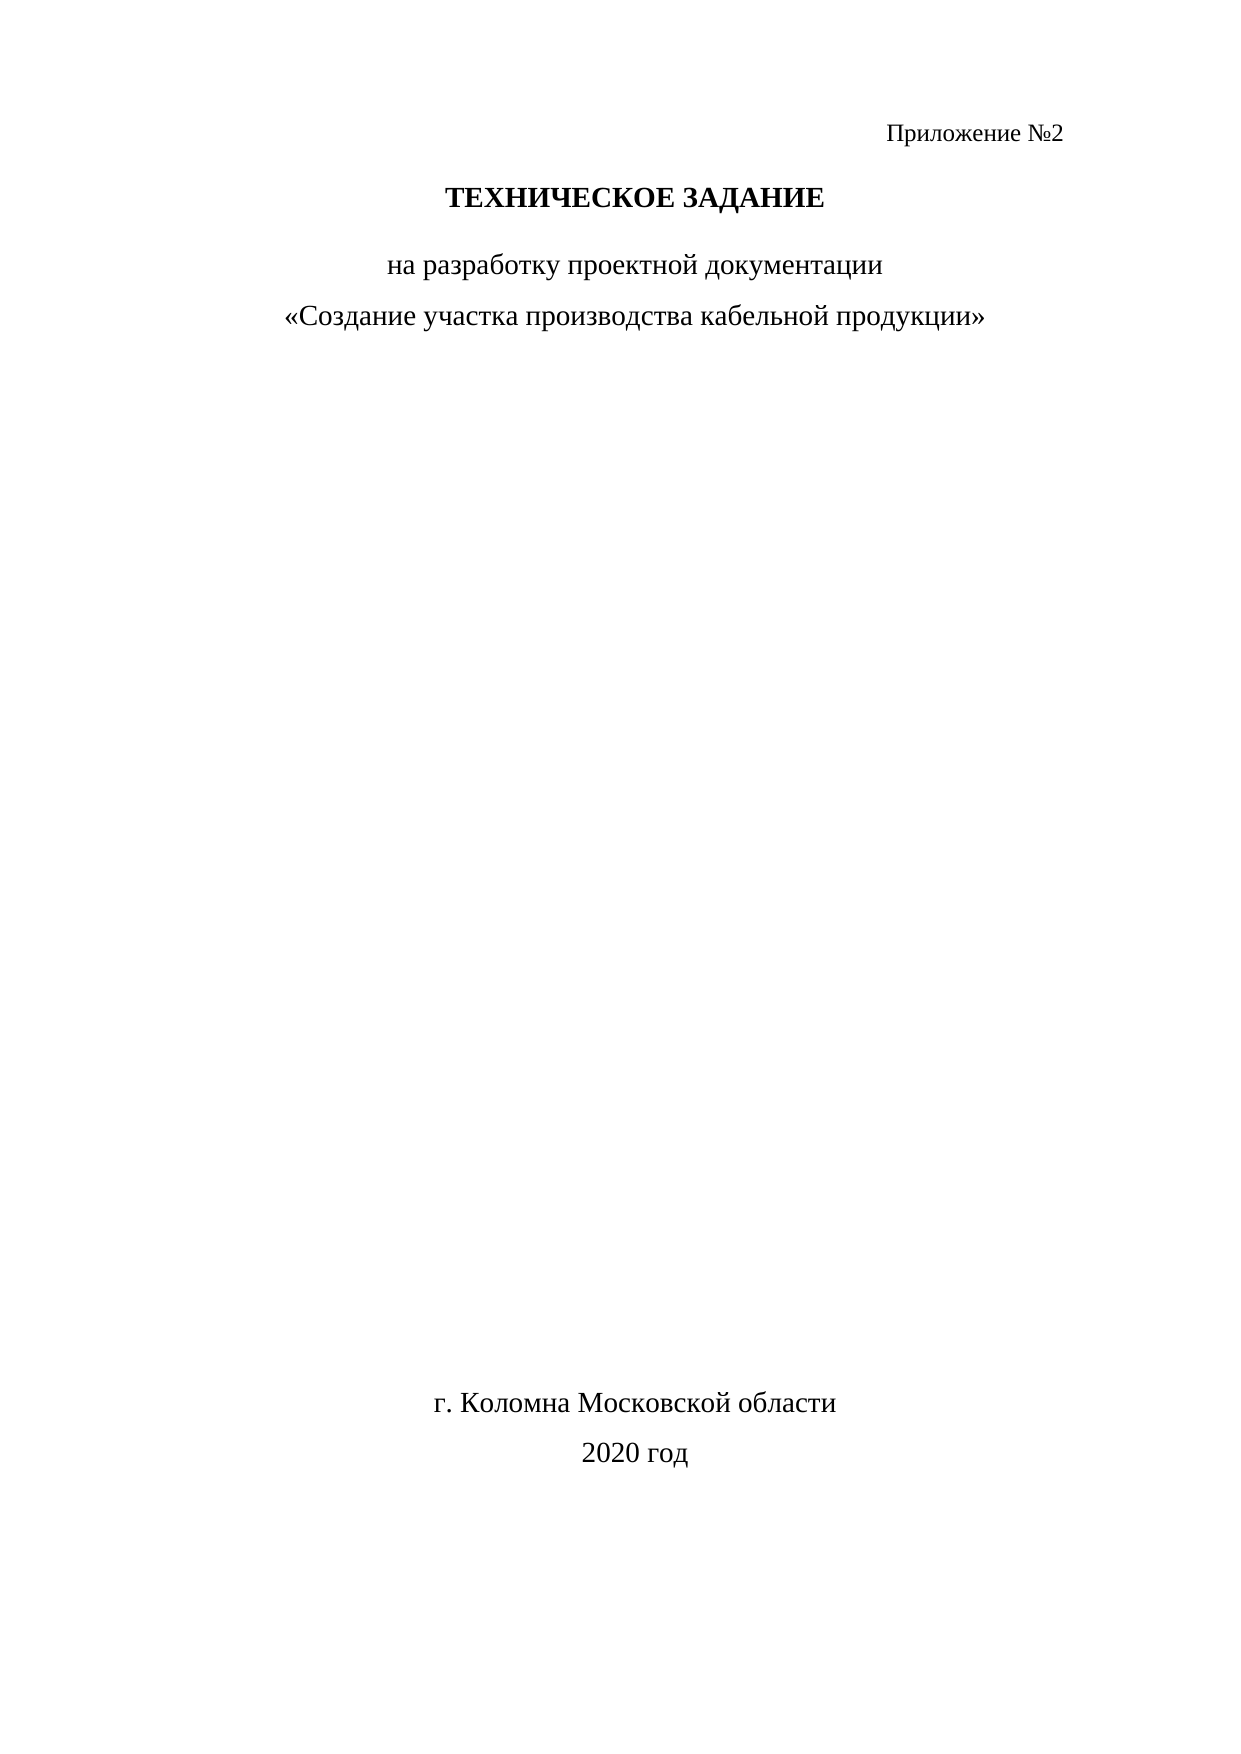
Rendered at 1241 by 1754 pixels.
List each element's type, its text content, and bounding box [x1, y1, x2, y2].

text Приложение №2 [886, 118, 1093, 147]
text ТЕХНИЧЕСКОЕ ЗАДАНИЕ [177, 180, 1093, 214]
text 2020 год [177, 1435, 1093, 1468]
text г. Коломна Московской области [177, 1385, 1093, 1418]
text «Создание участка производства кабельной продукции» [177, 298, 1093, 331]
text на разработку проектной документации [177, 247, 1093, 281]
